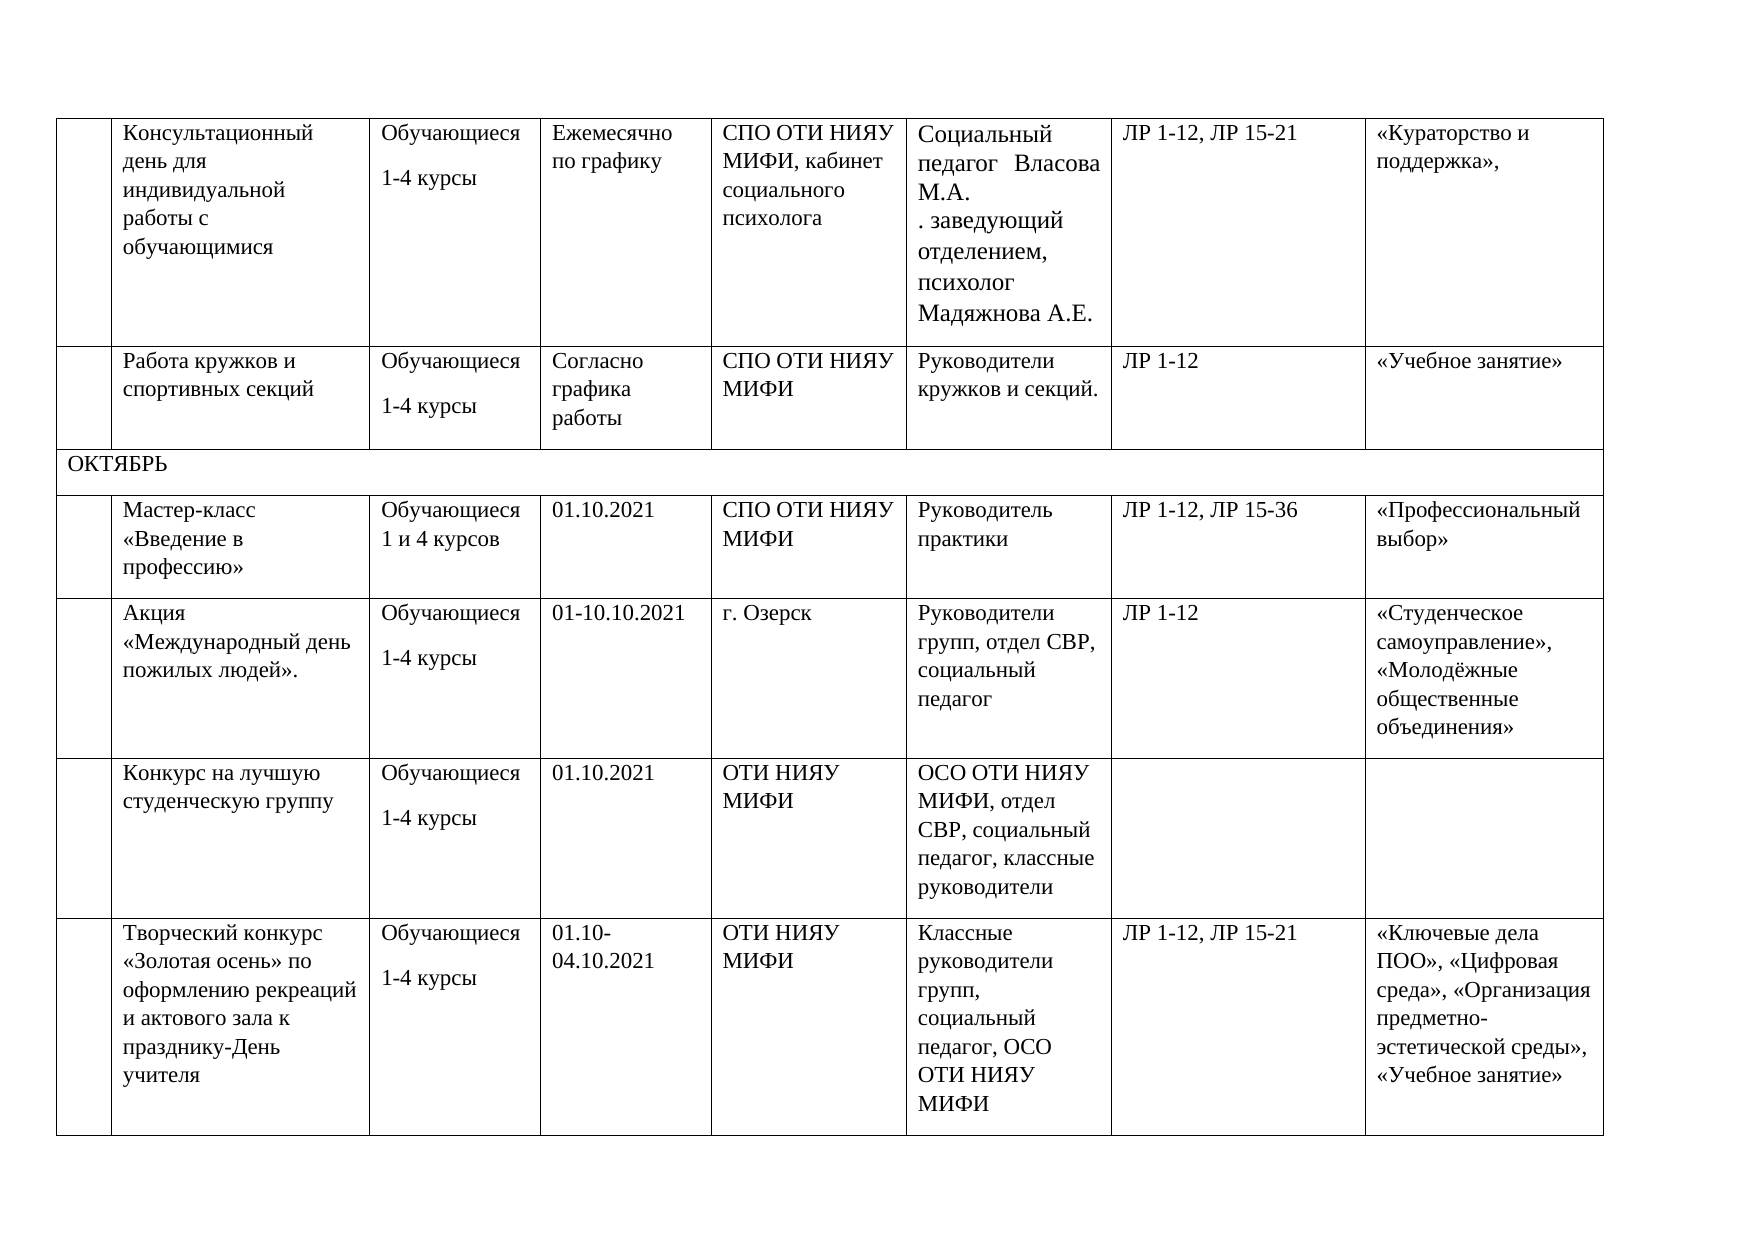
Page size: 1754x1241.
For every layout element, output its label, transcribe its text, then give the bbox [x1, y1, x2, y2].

table_cell Мастер-класс «Введение в профессию» [112, 496, 369, 598]
table_cell Творческий конкурс «Золотая осень» по оформлению рекреаций и актового зала к празднику-День учителя [112, 919, 369, 1135]
table_cell [1366, 759, 1603, 918]
table_cell 01.10.2021 [541, 759, 711, 918]
table_cell [57, 119, 111, 346]
table_cell Согласно графика работы [541, 347, 711, 449]
table_cell 01-10.10.2021 [541, 599, 711, 758]
table_cell 01.10.2021 [541, 496, 711, 598]
table_cell Обучающиеся 1-4 курсы [370, 759, 540, 918]
table_cell Ежемесячно по графику [541, 119, 711, 346]
table_cell «Профессиональный выбор» [1366, 496, 1603, 598]
table_cell Обучающиеся 1-4 курсы [370, 599, 540, 758]
table_cell Консультационный день для индивидуальной работы с обучающимися [112, 119, 369, 346]
table_cell Акция «Международный день пожилых людей». [112, 599, 369, 758]
table_cell «Учебное занятие» [1366, 347, 1603, 449]
table_cell ЛР 1-12, ЛР 15-36 [1112, 496, 1365, 598]
table_cell ОТИ НИЯУ МИФИ [712, 919, 906, 1135]
table_cell [57, 496, 111, 598]
table_cell «Кураторство и поддержка», [1366, 119, 1603, 346]
table_cell [57, 347, 111, 449]
table_cell Обучающиеся 1-4 курсы [370, 919, 540, 1135]
table_cell Социальный педагог Власова М.А. . заведующий отделением, психолог Мадяжнова А.Е. [907, 119, 1111, 346]
table_cell Руководители групп, отдел СВР, социальный педагог [907, 599, 1111, 758]
table_cell СПО ОТИ НИЯУ МИФИ [712, 347, 906, 449]
table_cell Классные руководители групп, социальный педагог, ОСО ОТИ НИЯУ МИФИ [907, 919, 1111, 1135]
table_cell ЛР 1-12 [1112, 599, 1365, 758]
table_cell СПО ОТИ НИЯУ МИФИ, кабинет социального психолога [712, 119, 906, 346]
table_cell ОТИ НИЯУ МИФИ [712, 759, 906, 918]
table_cell Руководитель практики [907, 496, 1111, 598]
table_cell г. Озерск [712, 599, 906, 758]
table_cell [57, 759, 111, 918]
table_cell [57, 599, 111, 758]
table_cell [1112, 759, 1365, 918]
table_cell ОСО ОТИ НИЯУ МИФИ, отдел СВР, социальный педагог, классные руководители [907, 759, 1111, 918]
table_cell Конкурс на лучшую студенческую группу [112, 759, 369, 918]
table_cell Обучающиеся 1 и 4 курсов [370, 496, 540, 598]
table_cell ЛР 1-12, ЛР 15-21 [1112, 119, 1365, 346]
table_cell [57, 919, 111, 1135]
table_cell Обучающиеся 1-4 курсы [370, 347, 540, 449]
table_cell СПО ОТИ НИЯУ МИФИ [712, 496, 906, 598]
table_cell Работа кружков и спортивных секций [112, 347, 369, 449]
table_cell ЛР 1-12, ЛР 15-21 [1112, 919, 1365, 1135]
table_cell ЛР 1-12 [1112, 347, 1365, 449]
table_cell «Ключевые дела ПОО», «Цифровая среда», «Организация предметно-эстетической среды», «Учебное занятие» [1366, 919, 1603, 1135]
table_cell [370, 119, 540, 346]
table_cell 01.10-04.10.2021 [541, 919, 711, 1135]
table_cell ОКТЯБРЬ [57, 450, 1603, 495]
table_cell «Студенческое самоуправление», «Молодёжные общественные объединения» [1366, 599, 1603, 758]
table_cell Руководители кружков и секций. [907, 347, 1111, 449]
